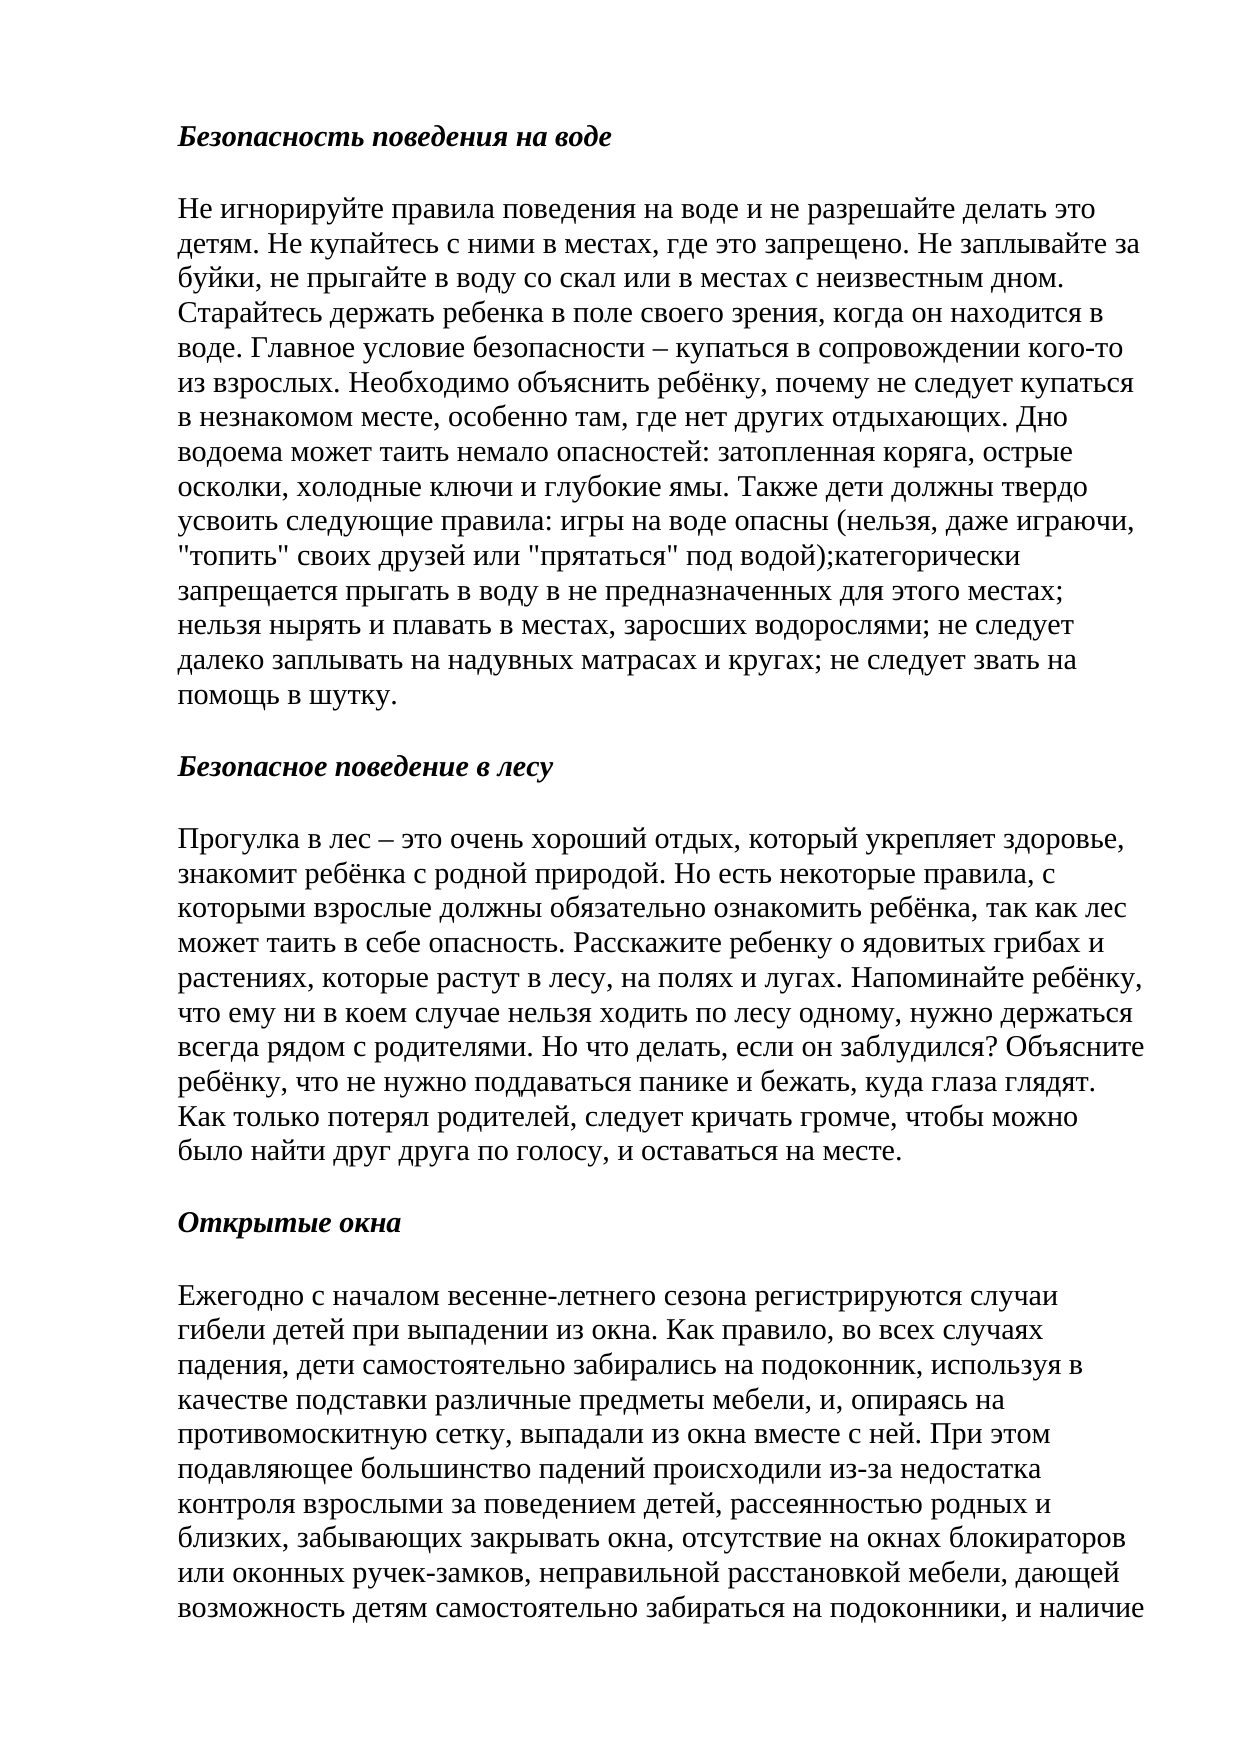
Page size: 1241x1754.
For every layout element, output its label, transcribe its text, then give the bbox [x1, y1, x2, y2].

text Безопасность поведения на воде [177, 118, 1152, 153]
text Прогулка в лес – это очень хороший отдых, который укрепляет здоровье, знакомит ребёнка с родной природой. Но есть некоторые правила, с которыми взрослые должны обязательно ознакомить ребёнка, так как лес может таить в себе опасность. Расскажите ребенку о ядовитых грибах и растениях, которые растут в лесу, на полях и лугах. Напоминайте ребёнку, что ему ни в коем случае нельзя ходить по лесу одному, нужно держаться всегда рядом с родителями. Но что делать, если он заблудился? Объясните ребёнку, что не нужно поддаваться панике и бежать, куда глаза глядят. Как только потерял родителей, следует кричать громче, чтобы можно было найти друг друга по голосу, и оставаться на месте. [177, 820, 1152, 1167]
text Безопасное поведение в лесу [177, 748, 1152, 783]
text Не игнорируйте правила поведения на воде и не разрешайте делать это детям. Не купайтесь с ними в местах, где это запрещено. Не заплывайте за буйки, не прыгайте в воду со скал или в местах с неизвестным дном. Старайтесь держать ребенка в поле своего зрения, когда он находится в воде. Главное условие безопасности – купаться в сопровождении кого-то из взрослых. Необходимо объяснить ребёнку, почему не следует купаться в незнакомом месте, особенно там, где нет других отдыхающих. Дно водоема может таить немало опасностей: затопленная коряга, острые осколки, холодные ключи и глубокие ямы. Также дети должны твердо усвоить следующие правила: игры на воде опасны (нельзя, даже играючи, "топить" своих друзей или "прятаться" под водой);категорически запрещается прыгать в воду в не предназначенных для этого местах; нельзя нырять и плавать в местах, заросших водорослями; не следует далеко заплывать на надувных матрасах и кругах; не следует звать на помощь в шутку. [177, 190, 1152, 711]
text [177, 1277, 1152, 1624]
text Открытые окна [177, 1205, 1152, 1239]
